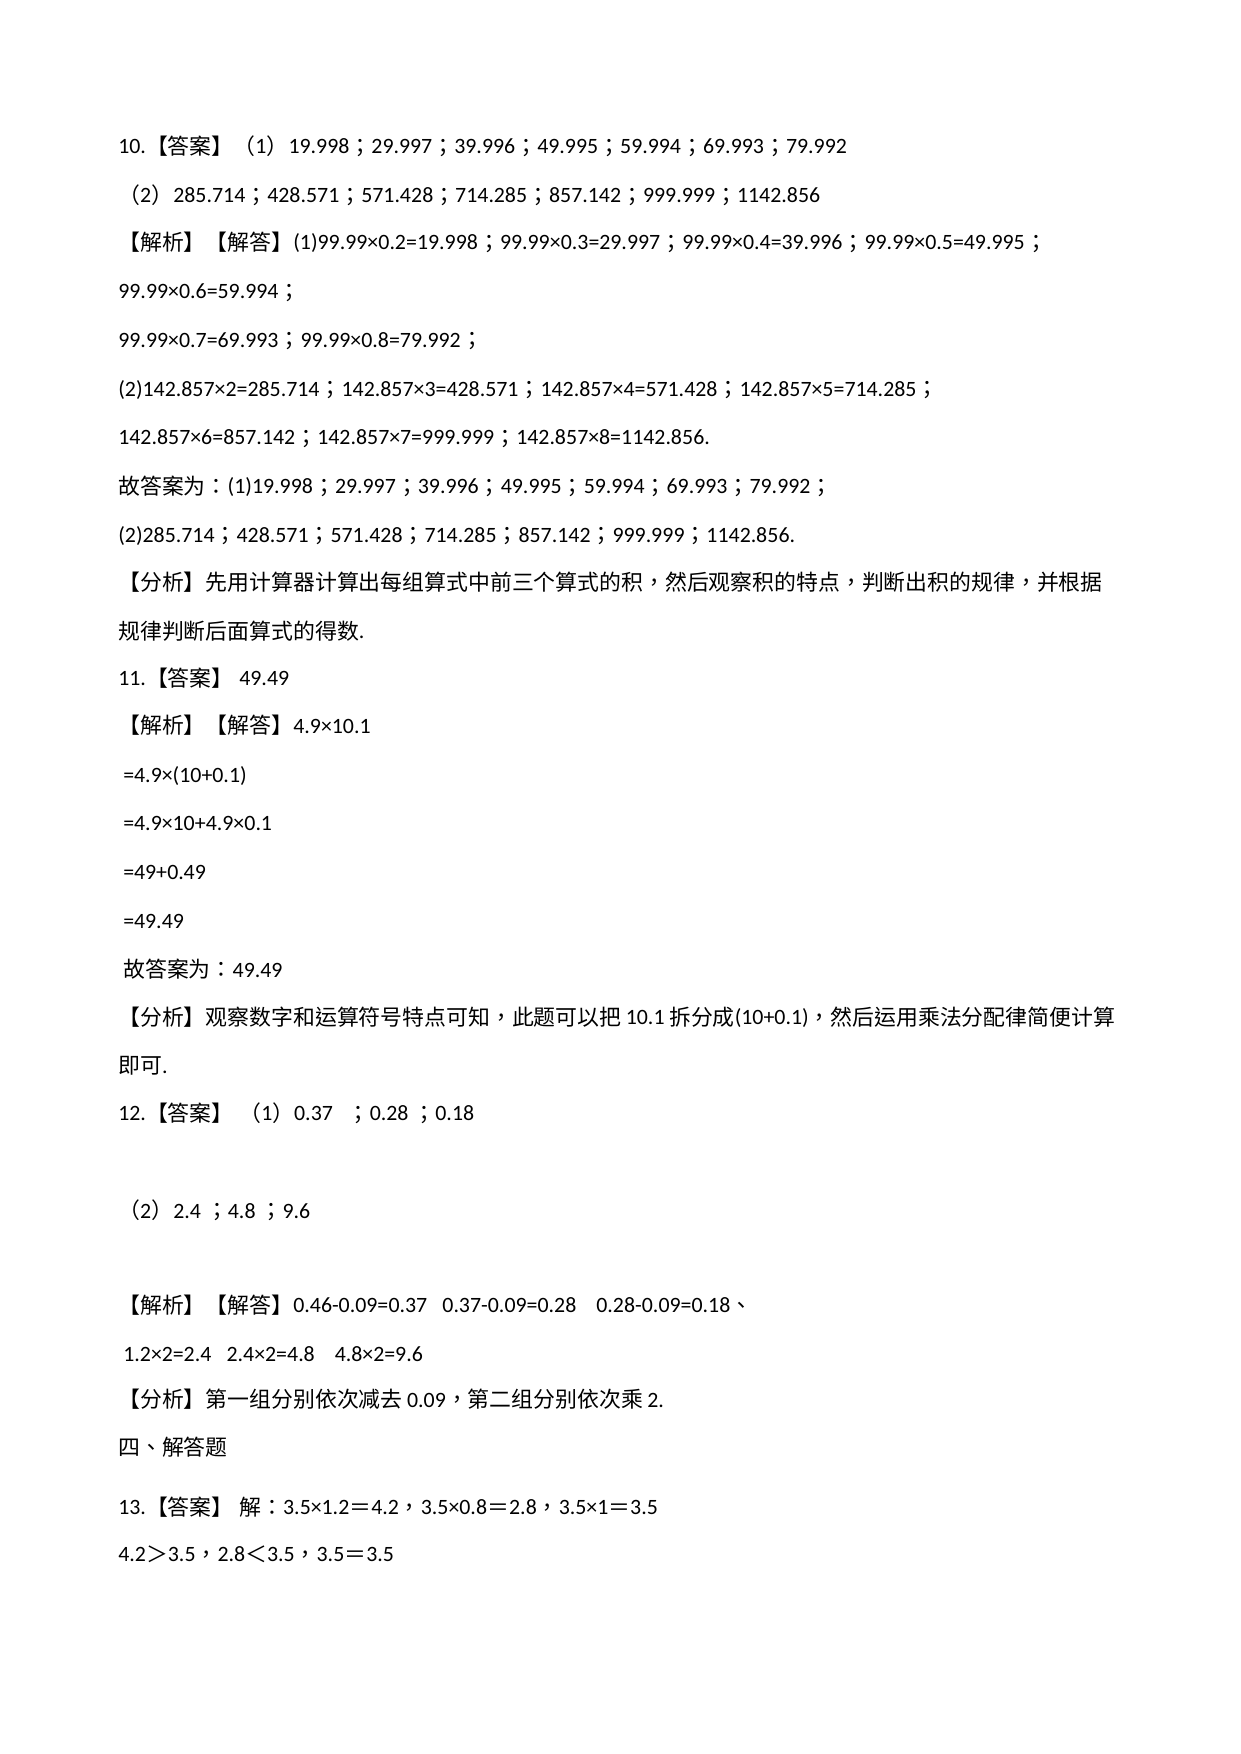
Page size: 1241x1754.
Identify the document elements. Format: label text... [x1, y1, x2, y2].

text 12.【答案】 （1）0.37 ；0.28 ；0.18 （2）2.4 ；4.8 ；9.6 [118, 1096, 1122, 1275]
text 【解析】【解答】0.46-0.09=0.37 0.37-0.09=0.28 0.28-0.09=0.18、 1.2×2=2.4 2.4×2=4.8 4.8×2=9.6 [118, 1288, 1122, 1370]
text 【分析】第一组分别依次减去0.09，第二组分别依次乘2. [118, 1383, 1122, 1416]
text 4.2＞3.5，2.8＜3.5，3.5＝3.5 [118, 1538, 1122, 1570]
text 11.【答案】 49.49 [118, 662, 1122, 694]
text 【分析】观察数字和运算符号特点可知，此题可以把10.1拆分成(10+0.1)，然后运用乘法分配律简便计算即可. [118, 1000, 1122, 1081]
text 10.【答案】（1）19.998；29.997；39.996；49.995；59.994；69.993；79.992 （2）285.714；428.571；571.428；714.285；857.142；999.999；1142.856 [118, 129, 1122, 211]
text 13.【答案】 解：3.5×1.2＝4.2，3.5×0.8＝2.8，3.5×1＝3.5 [118, 1490, 1122, 1523]
text 四、解答题 [118, 1430, 1122, 1463]
text 【分析】先用计算器计算出每组算式中前三个算式的积，然后观察积的特点，判断出积的规律，并根据规律判断后面算式的得数. [118, 566, 1122, 647]
text 【解析】【解答】4.9×10.1 =4.9×(10+0.1) =4.9×10+4.9×0.1 =49+0.49 =49.49 故答案为：49.49 [118, 709, 1122, 985]
text 【解析】【解答】(1)99.99×0.2=19.998；99.99×0.3=29.997；99.99×0.4=39.996；99.99×0.5=49.995；99.99×0.6=59.994； 99.99×0.7=69.993；99.99×0.8=79.992； (2)142.857×2=285.714；142.857×3=428.571；142.857×4=571.428；142.857×5=714.285； 142.857×6=857.142；142.857×7=999.999；142.857×8=1142.856. 故答案为：(1)19.998；29.997；39.996；49.995；59.994；69.993；79.992； (2)285.714；428.571；571.428；714.285；857.142；999.999；1142.856. [118, 226, 1122, 551]
